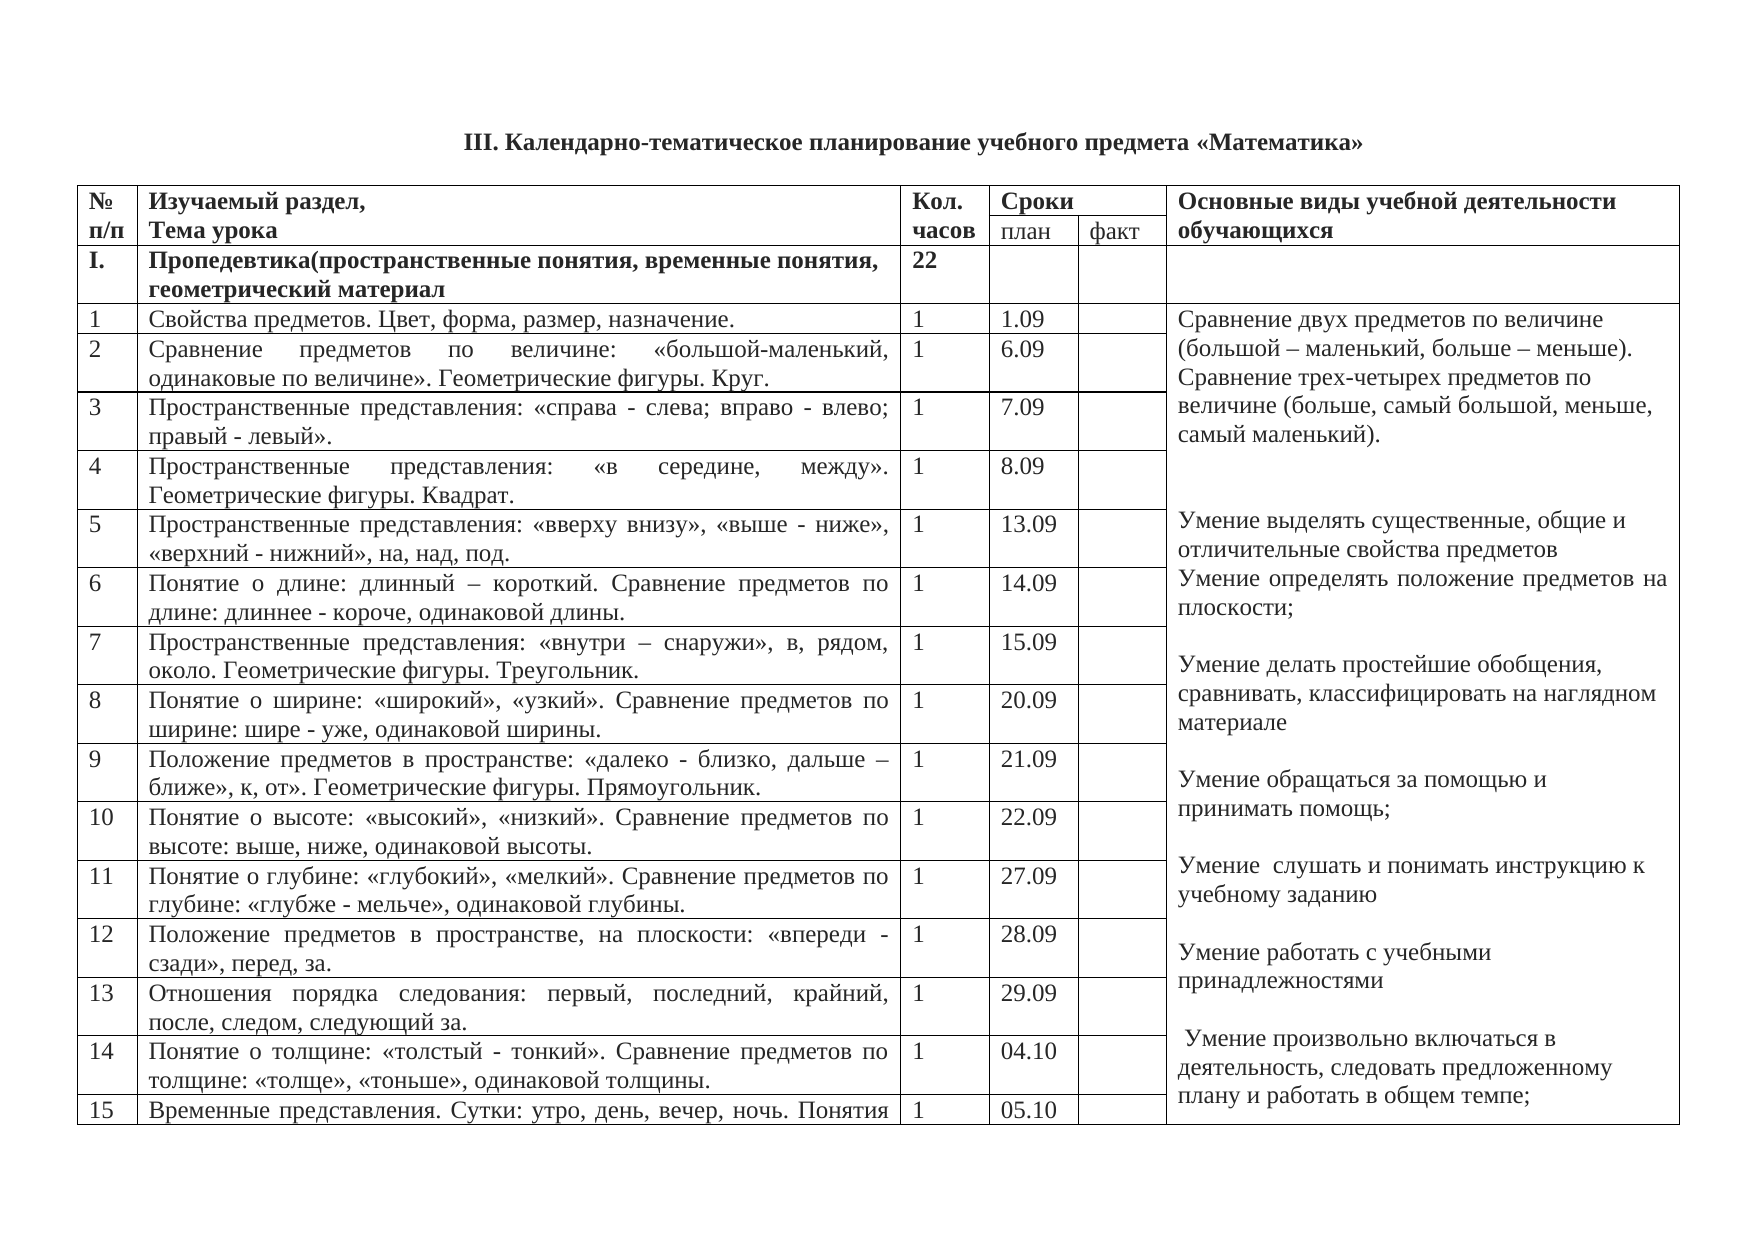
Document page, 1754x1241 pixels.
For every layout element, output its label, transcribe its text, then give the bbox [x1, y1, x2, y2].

table_cell 13.09 [990, 510, 1078, 567]
table_cell 1 [901, 861, 989, 918]
table_cell 05.10 [990, 1095, 1078, 1124]
table_cell 21.09 [990, 744, 1078, 801]
table_cell 1 [901, 802, 989, 860]
table_cell 8.09 [990, 451, 1078, 508]
table_cell 1 [901, 1095, 989, 1124]
table_cell Сравнение предметов по величине: «большой-маленький, одинаковые по величине». Геометрические фигуры. Круг. [138, 334, 900, 391]
table_cell [990, 246, 1078, 303]
table_header Основные виды учебной деятельности обучающихся [1167, 186, 1679, 244]
table_cell [1079, 919, 1166, 977]
table_cell 8 [78, 685, 137, 743]
table_cell Сравнение двух предметов по величине (большой – маленький, больше – меньше). Сравнение трех-четырех предметов по величине (больше, самый большой, меньше, самый маленький). Умение выделять существенные, общие и отличительные свойства предметов Умение определять положение предметов на плоскости; Умение делать простейшие обобщения, сравнивать, классифицировать на наглядном материале Умение обращаться за помощью и принимать помощь; Умение слушать и понимать инструкцию к учебному заданию Умение работать с учебными принадлежностями Умение произвольно включаться в деятельность, следовать предложенному плану и работать в общем темпе; Умение активно участвовать в деятельности, контролировать свои действия; оценивать действия одноклассников; соотносить свои действия и их результаты с заданными образцами, умение проявлять самостоятельность при выполнении учебных заданий Работа с картинками, отгадывание загадок, работа со стихотворением, о временах года, о частях суток, порядке их следования; о смене дней: вчера, сегодня, завтра; [1167, 304, 1679, 1124]
table_cell 27.09 [990, 861, 1078, 918]
table_cell [1079, 744, 1166, 801]
table_cell 22.09 [990, 802, 1078, 860]
table_cell 1 [901, 919, 989, 977]
table_cell 1 [901, 744, 989, 801]
table_cell [1079, 627, 1166, 684]
table_cell [1079, 802, 1166, 860]
table_cell 2 [78, 334, 137, 391]
table_cell [1079, 451, 1166, 508]
table_cell Пространственные представления: «справа - слева; вправо - влево; правый - левый». [138, 393, 900, 450]
table_cell Понятие о ширине: «широкий», «узкий». Сравнение предметов по ширине: шире - уже, одинаковой ширины. [138, 685, 900, 743]
table_cell план [990, 216, 1078, 244]
table_cell Понятие о высоте: «высокий», «низкий». Сравнение предметов по высоте: выше, ниже, одинаковой высоты. [138, 802, 900, 860]
table_cell 1 [901, 627, 989, 684]
table_cell 10 [78, 802, 137, 860]
table_cell Понятие о толщине: «толстый - тонкий». Сравнение предметов по толщине: «толще», «тоньше», одинаковой толщины. [138, 1036, 900, 1094]
table_cell Пространственные представления: «внутри – снаружи», в, рядом, около. Геометрические фигуры. Треугольник. [138, 627, 900, 684]
table_cell [1079, 510, 1166, 567]
table_header Кол. часов [901, 186, 989, 244]
table_cell 1 [901, 393, 989, 450]
table_cell 29.09 [990, 978, 1078, 1035]
table_cell [1079, 393, 1166, 450]
table_cell 22 [901, 246, 989, 303]
table_header Сроки [990, 186, 1166, 215]
table_cell 04.10 [990, 1036, 1078, 1094]
table_cell 1 [901, 304, 989, 333]
table_cell 6 [78, 568, 137, 626]
table_cell 15.09 [990, 627, 1078, 684]
table_cell 7 [78, 627, 137, 684]
table_cell 1 [901, 1036, 989, 1094]
table_cell [1079, 1036, 1166, 1094]
table_cell 15 [78, 1095, 137, 1124]
table_cell 14.09 [990, 568, 1078, 626]
table_cell 3 [78, 393, 137, 450]
table_cell Положение предметов в пространстве: «далеко - близко, дальше – ближе», к, от». Геометрические фигуры. Прямоугольник. [138, 744, 900, 801]
table_cell [1079, 861, 1166, 918]
table_cell [1079, 978, 1166, 1035]
table_cell I. [78, 246, 137, 303]
table_cell 5 [78, 510, 137, 567]
table_cell 1 [901, 510, 989, 567]
table_cell 6.09 [990, 334, 1078, 391]
table_cell [1079, 685, 1166, 743]
table_cell Пропедевтика(пространственные понятия, временные понятия, геометрический материал [138, 246, 900, 303]
list Календарно-тематическое планирование учебного предмета «Математика» [463, 127, 1665, 156]
table_cell 13 [78, 978, 137, 1035]
table_cell Понятие о длине: длинный – короткий. Сравнение предметов по длине: длиннее - короче, одинаковой длины. [138, 568, 900, 626]
table_cell 1 [901, 568, 989, 626]
table_cell [1079, 568, 1166, 626]
table_cell [1079, 246, 1166, 303]
table_cell 28.09 [990, 919, 1078, 977]
table_cell 20.09 [990, 685, 1078, 743]
table_cell Свойства предметов. Цвет, форма, размер, назначение. [138, 304, 900, 333]
table_cell Понятие о глубине: «глубокий», «мелкий». Сравнение предметов по глубине: «глубже - мельче», одинаковой глубины. [138, 861, 900, 918]
table_header Изучаемый раздел, Тема урока [138, 186, 900, 244]
table_cell 11 [78, 861, 137, 918]
table_cell 1 [901, 978, 989, 1035]
table_header № п/п [78, 186, 137, 244]
table_cell Отношения порядка следования: первый, последний, крайний, после, следом, следующий за. [138, 978, 900, 1035]
table_cell 1 [901, 334, 989, 391]
table_cell Пространственные представления: «в середине, между». Геометрические фигуры. Квадрат. [138, 451, 900, 508]
table_cell Положение предметов в пространстве, на плоскости: «впереди - сзади», перед, за. [138, 919, 900, 977]
table_cell [1079, 1095, 1166, 1124]
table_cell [138, 1095, 900, 1124]
table_cell 1.09 [990, 304, 1078, 333]
table_cell Пространственные представления: «вверху внизу», «выше - ниже», «верхний - нижний», на, над, под. [138, 510, 900, 567]
table_cell 4 [78, 451, 137, 508]
table_cell 12 [78, 919, 137, 977]
table_cell [1079, 304, 1166, 333]
table_cell 9 [78, 744, 137, 801]
table_cell факт [1079, 216, 1166, 244]
table_cell 1 [78, 304, 137, 333]
table_cell 14 [78, 1036, 137, 1094]
table_cell 7.09 [990, 393, 1078, 450]
table_cell [1167, 246, 1679, 303]
table_cell 1 [901, 685, 989, 743]
table_cell [1079, 334, 1166, 391]
table_cell 1 [901, 451, 989, 508]
